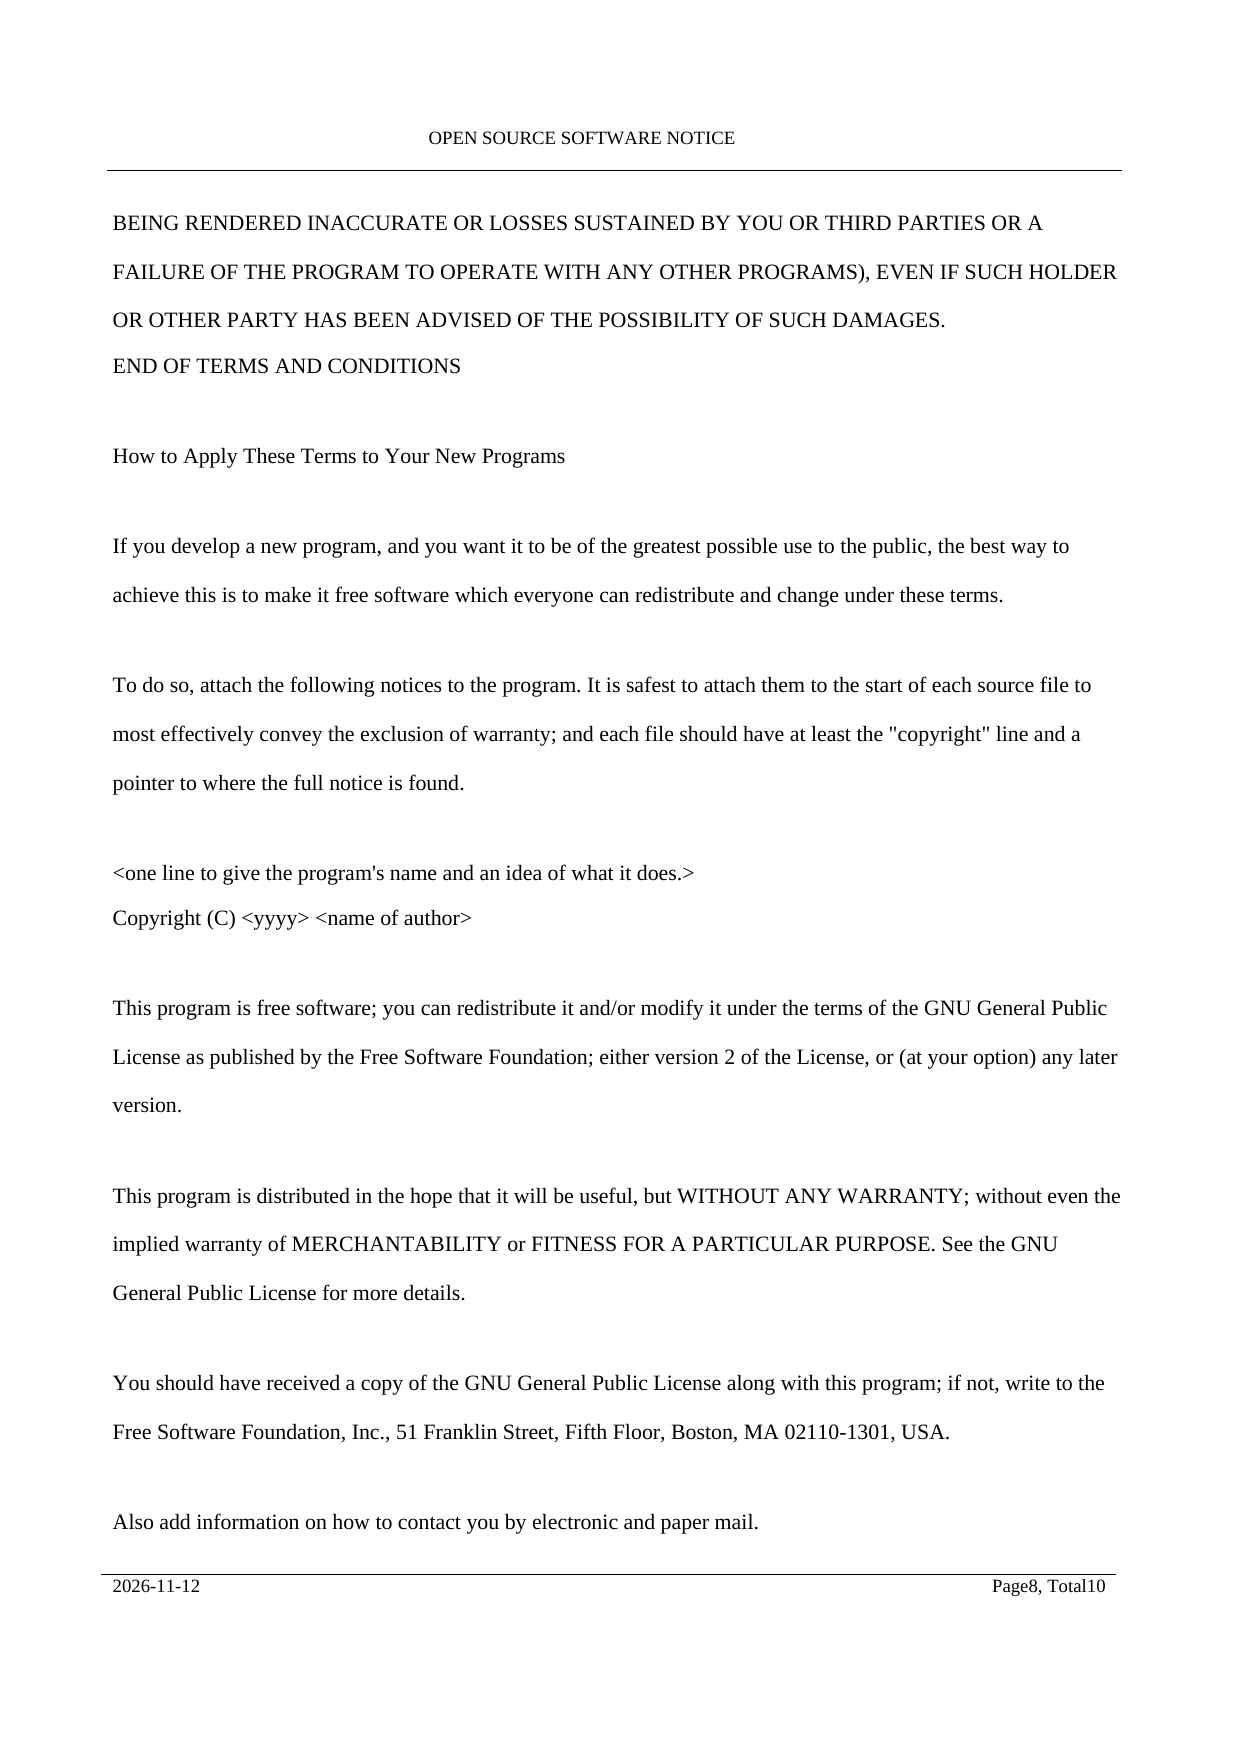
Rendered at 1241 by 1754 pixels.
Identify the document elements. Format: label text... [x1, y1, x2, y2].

text How to Apply These Terms to Your New Programs [112, 439, 1128, 472]
text Also add information on how to contact you by electronic and paper mail. [112, 1506, 1128, 1538]
text This program is free software; you can redistribute it and/or modify it under the terms of the GNU General Public License as published by the Free Software Foundation; either version 2 of the License, or (at your option) any later version. [112, 991, 1128, 1121]
text This program is distributed in the hope that it will be useful, but WITHOUT ANY WARRANTY; without even the implied warranty of MERCHANTABILITY or FITNESS FOR A PARTICULAR PURPOSE. See the GNU General Public License for more details. [112, 1179, 1128, 1309]
text <one line to give the program's name and an idea of what it does.> [112, 856, 1128, 888]
text Copyright (C) <yyyy> <name of author> [112, 901, 1128, 934]
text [112, 206, 1128, 336]
text If you develop a new program, and you want it to be of the greatest possible use to the public, the best way to achieve this is to make it free software which everyone can redistribute and change under these terms. [112, 529, 1128, 611]
text To do so, attach the following notices to the program. It is safest to attach them to the start of each source file to most effectively convey the exclusion of warranty; and each file should have at least the "copyright" line and a pointer to where the full notice is found. [112, 668, 1128, 798]
text You should have received a copy of the GNU General Public License along with this program; if not, write to the Free Software Foundation, Inc., 51 Franklin Street, Fifth Floor, Boston, MA 02110-1301, USA. [112, 1367, 1128, 1448]
text END OF TERMS AND CONDITIONS [112, 349, 1128, 381]
